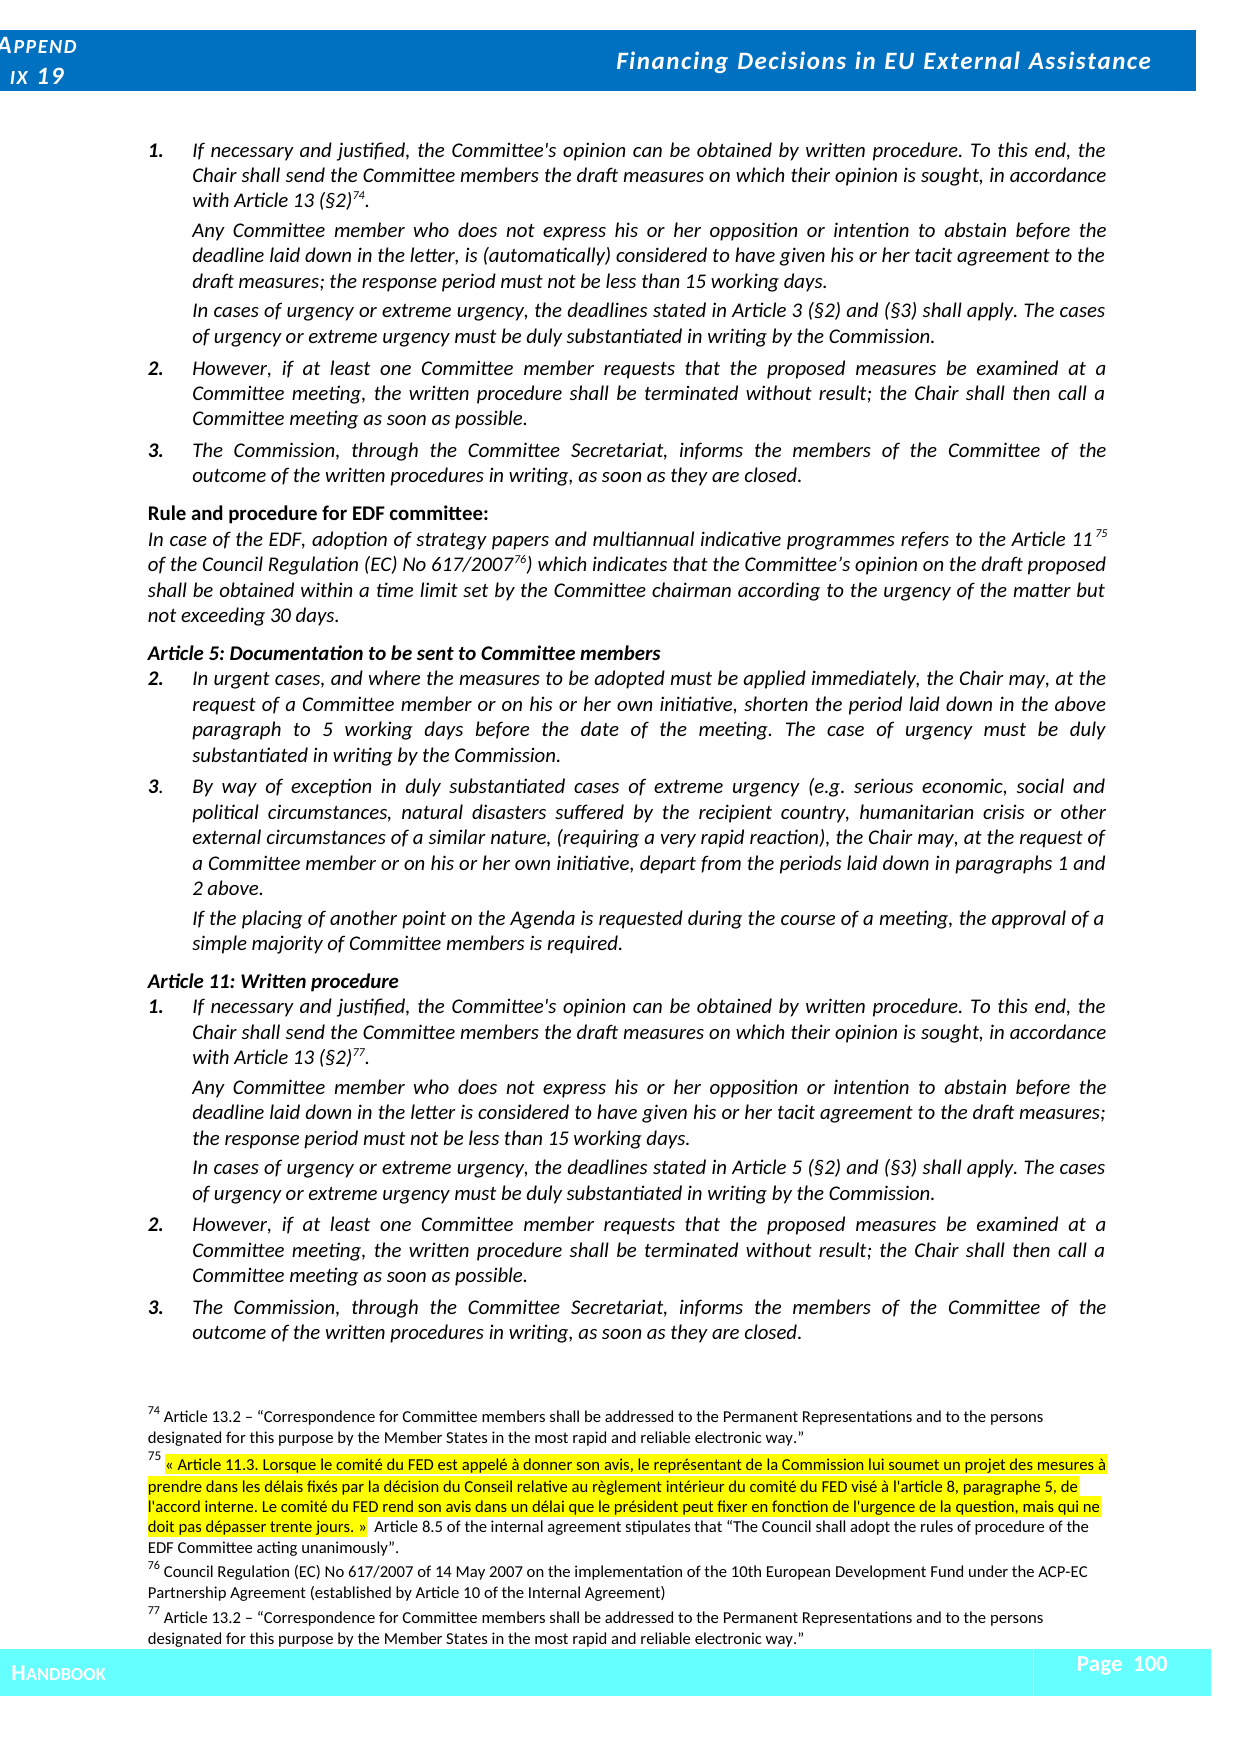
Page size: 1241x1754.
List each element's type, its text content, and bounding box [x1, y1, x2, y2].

subtitle Rule and procedure for EDF committee: [148, 501, 1107, 526]
list If necessary and justified, the Committee's opinion can be obtained by written procedure. To this end, the Chair shall send the Committee members the draft measures on which their opinion is sought, in accordance with Article 13 (§2). [148, 137, 1107, 213]
text Article 5: Documentation to be sent to Committee members [148, 640, 1107, 666]
text Any Committee member who does not express his or her opposition or intention to abstain before the deadline laid down in the letter is considered to have given his or her tacit agreement to the draft measures; the response period must not be less than 15 working days. [192, 1074, 1107, 1150]
text 3. The Commission, through the Committee Secretariat, informs the members of the Committee of the outcome of the written procedures in writing, as soon as they are closed. [148, 437, 1107, 488]
text Any Committee member who does not express his or her opposition or intention to abstain before the deadline laid down in the letter, is (automatically) considered to have given his or her tacit agreement to the draft measures; the response period must not be less than 15 working days. [192, 217, 1107, 293]
list If necessary and justified, the Committee's opinion can be obtained by written procedure. To this end, the Chair shall send the Committee members the draft measures on which their opinion is sought, in accordance with Article 13 (§2). [148, 993, 1107, 1070]
text 2. However, if at least one Committee member requests that the proposed measures be examined at a Committee meeting, the written procedure shall be terminated without result; the Chair shall then call a Committee meeting as soon as possible. [148, 1211, 1107, 1288]
text If the placing of another point on the Agenda is requested during the course of a meeting, the approval of a simple majority of Committee members is required. [192, 905, 1107, 956]
text 3. By way of exception in duly substantiated cases of extreme urgency (e.g. serious economic, social and political circumstances, natural disasters suffered by the recipient country, humanitarian crisis or other external circumstances of a similar nature, (requiring a very rapid reaction), the Chair may, at the request of a Committee member or on his or her own initiative, depart from the periods laid down in paragraphs 1 and 2 above. [148, 773, 1107, 901]
text In cases of urgency or extreme urgency, the deadlines stated in Article 3 (§2) and (§3) shall apply. The cases of urgency or extreme urgency must be duly substantiated in writing by the Commission. [192, 298, 1107, 348]
text 2. In urgent cases, and where the measures to be adopted must be applied immediately, the Chair may, at the request of a Committee member or on his or her own initiative, shorten the period laid down in the above paragraph to 5 working days before the date of the meeting. The case of urgency must be duly substantiated in writing by the Commission. [148, 666, 1107, 767]
text In cases of urgency or extreme urgency, the deadlines stated in Article 5 (§2) and (§3) shall apply. The cases of urgency or extreme urgency must be duly substantiated in writing by the Commission. [192, 1154, 1107, 1205]
text 2. However, if at least one Committee member requests that the proposed measures be examined at a Committee meeting, the written procedure shall be terminated without result; the Chair shall then call a Committee meeting as soon as possible. [148, 355, 1107, 431]
text 3. The Commission, through the Committee Secretariat, informs the members of the Committee of the outcome of the written procedures in writing, as soon as they are closed. [148, 1294, 1107, 1345]
text Article 11: Written procedure [148, 968, 1107, 993]
text In case of the EDF, adoption of strategy papers and multiannual indicative programmes refers to the Article 11 of the Council Regulation (EC) No 617/2007) which indicates that the Committee’s opinion on the draft proposed shall be obtained within a time limit set by the Committee chairman according to the urgency of the matter but not exceeding 30 days. [148, 526, 1107, 628]
